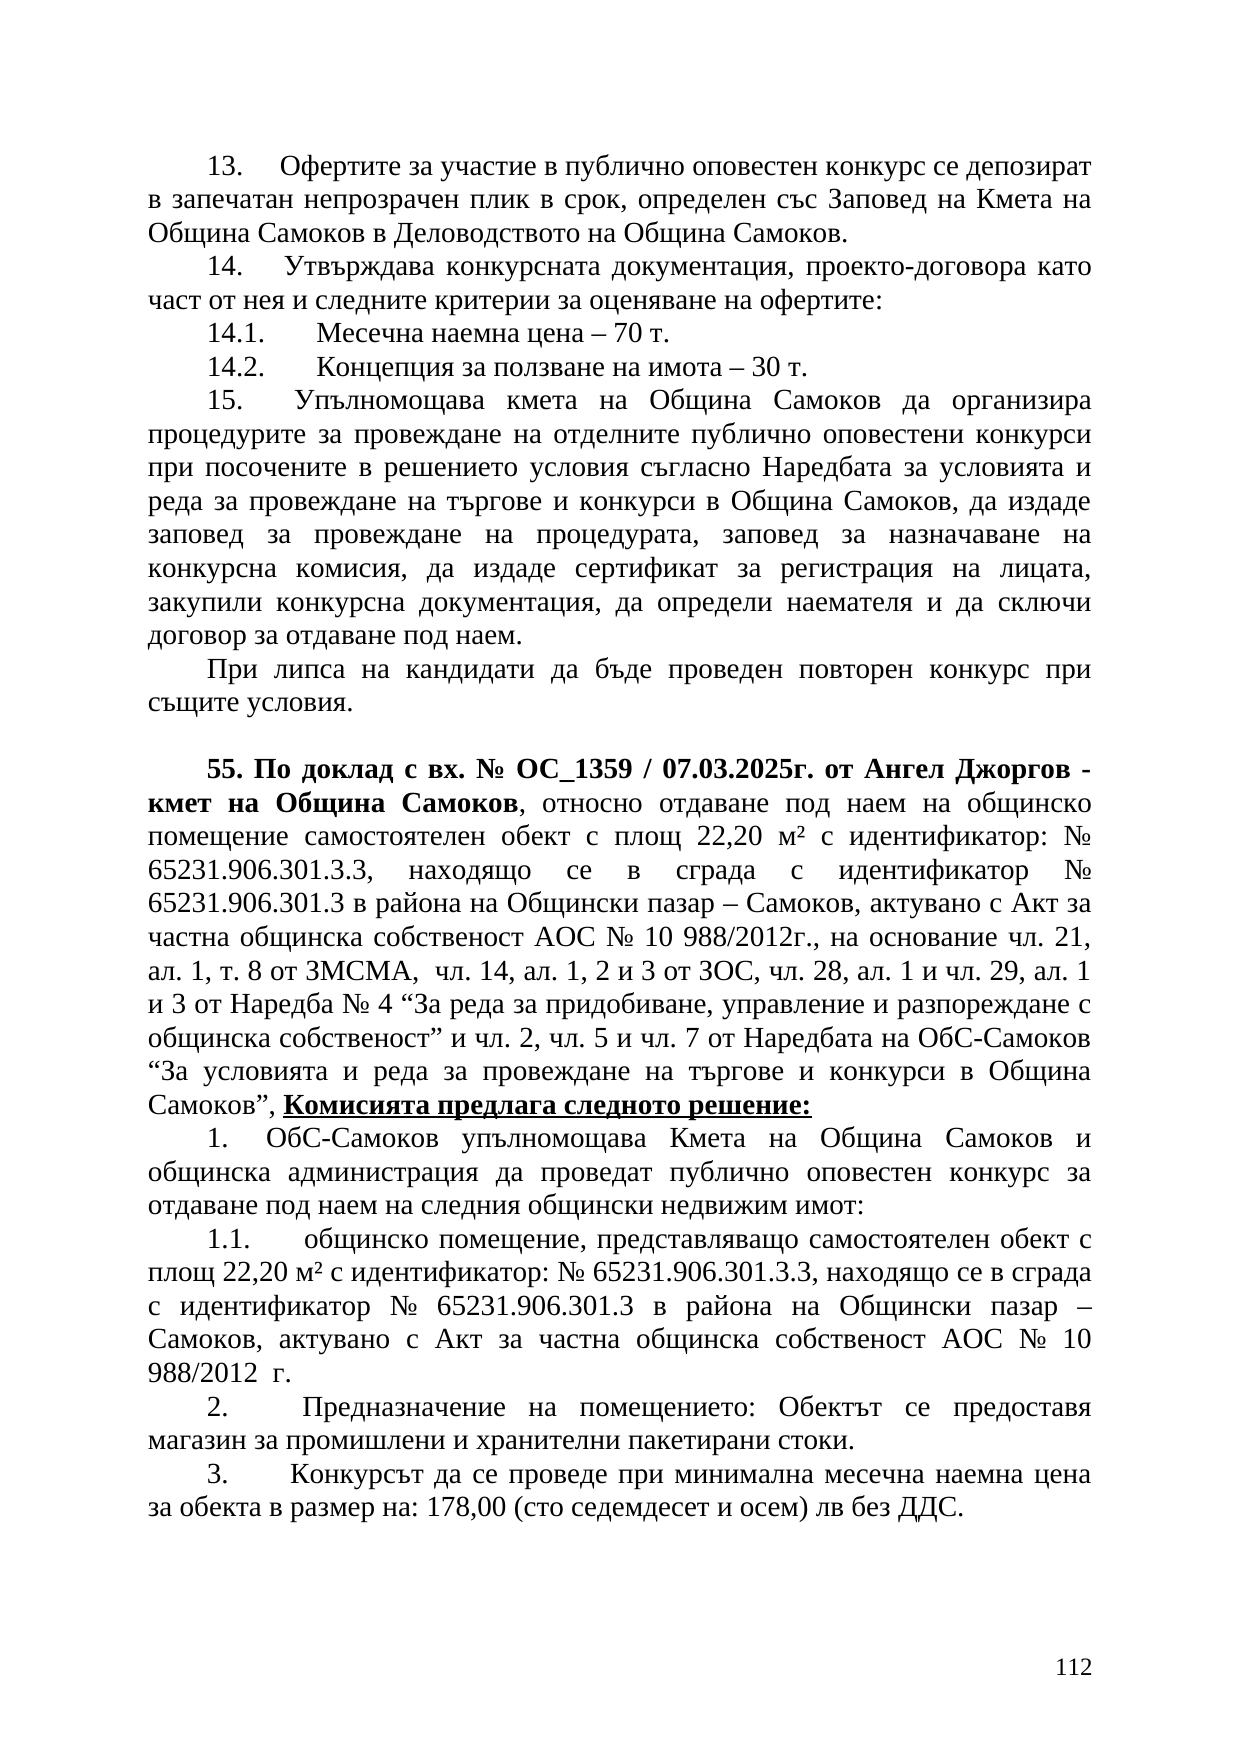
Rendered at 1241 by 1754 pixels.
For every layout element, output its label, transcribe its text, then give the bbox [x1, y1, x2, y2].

text 1. ОбС-Самоков упълномощава Кмета на Община Самоков и общинска администрация да проведат публично оповестен конкурс за отдаване под наем на следния общински недвижим имот: [148, 1120, 1093, 1221]
text 15. Упълномощава кмета на Община Самоков да организира процедурите за провеждане на отделните публично оповестени конкурси при посочените в решението условия съгласно Наредбата за условията и реда за провеждане на търгове и конкурси в Община Самоков, да издаде заповед за провеждане на процедурата, заповед за назначаване на конкурсна комисия, да издаде сертификат за регистрация на лицата, закупили конкурсна документация, да определи наемателя и да сключи договор за отдаване под наем. [148, 382, 1093, 651]
text 55. По доклад с вх. № ОС_1359 / 07.03.2025г. от Ангел Джоргов - кмет на Община Самоков, относно отдаване под наем на общинско помещение самостоятелен обект с площ 22,20 м² с идентификатор: № 65231.906.301.3.3, находящо се в сграда с идентификатор № 65231.906.301.3 в района на Общински пазар – Самоков, актувано с Акт за частна общинска собственост АОС № 10 988/2012г., на основание чл. 21, ал. 1, т. 8 от ЗМСМА, чл. 14, ал. 1, 2 и 3 от ЗОС, чл. 28, ал. 1 и чл. 29, ал. 1 и 3 от Наредба № 4 “За реда за придобиване, управление и разпореждане с общинска собственост” и чл. 2, чл. 5 и чл. 7 от Наредбата на ОбС-Самоков “За условията и реда за провеждане на търгове и конкурси в Община Самоков”, Комисията предлага следното решение: [148, 751, 1093, 1120]
text 14.2. Концепция за ползване на имота – 30 т. [148, 349, 1093, 382]
text 14.1. Месечна наемна цена – 70 т. [148, 315, 1093, 349]
text 3. Конкурсът да се проведе при минимална месечна наемна цена за обекта в размер на: 178,00 (сто седемдесет и осем) лв без ДДС. [148, 1456, 1093, 1523]
text 14. Утвърждава конкурсната документация, проекто-договора като част от нея и следните критерии за оценяване на офертите: [148, 248, 1093, 315]
text 1.1. общинско помещение, представляващо самостоятелен обект с площ 22,20 м² с идентификатор: № 65231.906.301.3.3, находящо се в сграда с идентификатор № 65231.906.301.3 в района на Общински пазар – Самоков, актувано с Акт за частна общинска собственост АОС № 10 988/2012 г. [148, 1221, 1093, 1389]
text 13. Офертите за участие в публично оповестен конкурс се депозират в запечатан непрозрачен плик в срок, определен със Заповед на Кмета на Община Самоков в Деловодството на Община Самоков. [148, 148, 1093, 248]
text 2. Предназначение на помещението: Обектът се предоставя магазин за промишлени и хранителни пакетирани стоки. [148, 1389, 1093, 1456]
text При липса на кандидати да бъде проведен повторен конкурс при същите условия. [148, 651, 1093, 718]
